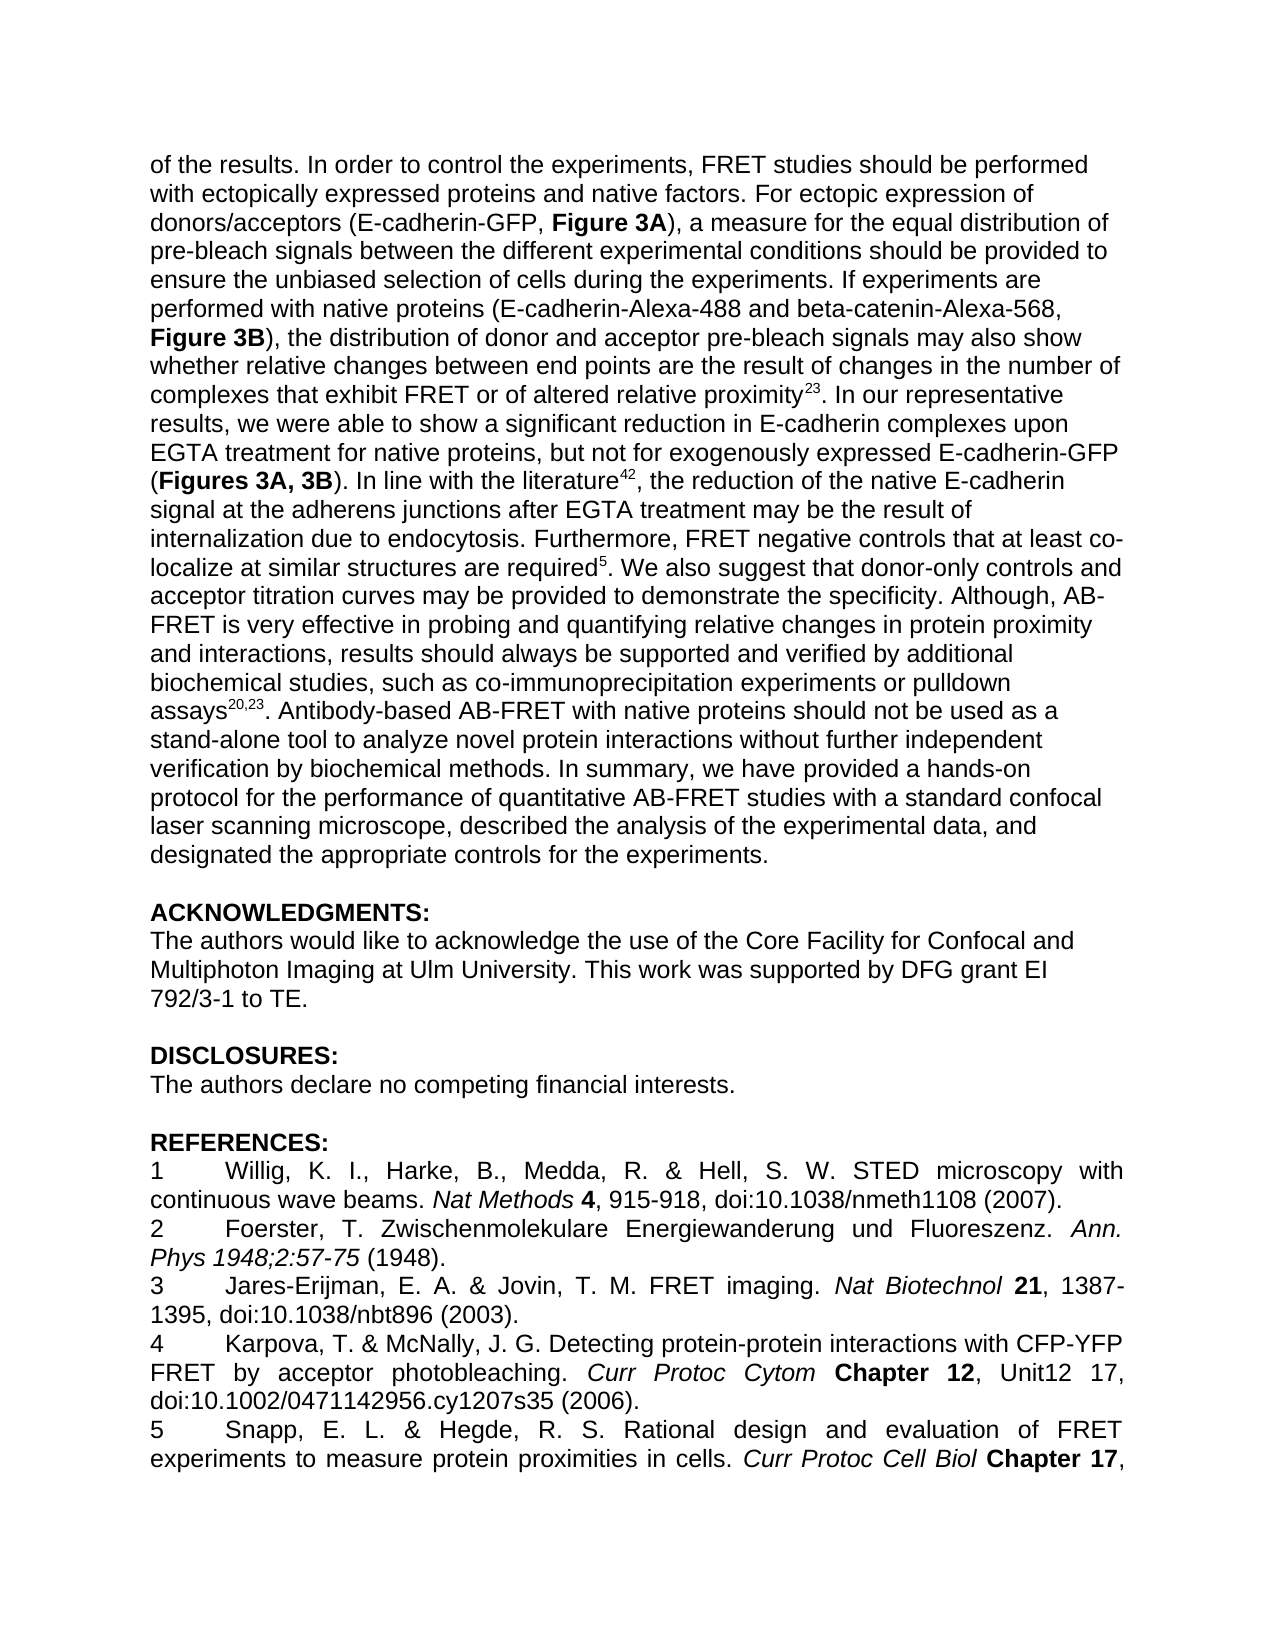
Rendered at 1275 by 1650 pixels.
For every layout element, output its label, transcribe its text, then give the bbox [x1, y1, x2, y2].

text ACKNOWLEDGMENTS: [150, 897, 1125, 926]
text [150, 150, 1125, 869]
text The authors declare no competing financial interests. [150, 1070, 1125, 1099]
text The authors would like to acknowledge the use of the Core Facility for Confocal and Multiphoton Imaging at Ulm University. This work was supported by DFG grant EI 792/3-1 to TE. [150, 926, 1125, 1012]
text DISCLOSURES: [150, 1041, 1125, 1070]
text 2 Foerster, T. Zwischenmolekulare Energiewanderung und Fluoreszenz. Ann. Phys 1948;2:57-75 (1948). [150, 1214, 1125, 1271]
text 3 Jares-Erijman, E. A. & Jovin, T. M. FRET imaging. Nat Biotechnol 21, 1387-1395, doi:10.1038/nbt896 (2003). [150, 1271, 1125, 1329]
text 4 Karpova, T. & McNally, J. G. Detecting protein-protein interactions with CFP-YFP FRET by acceptor photobleaching. Curr Protoc Cytom Chapter 12, Unit12 17, doi:10.1002/0471142956.cy1207s35 (2006). [150, 1329, 1125, 1415]
text REFERENCES: [150, 1127, 1125, 1156]
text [150, 1415, 1125, 1472]
text 1 Willig, K. I., Harke, B., Medda, R. & Hell, S. W. STED microscopy with continuous wave beams. Nat Methods 4, 915-918, doi:10.1038/nmeth1108 (2007). [150, 1156, 1125, 1214]
